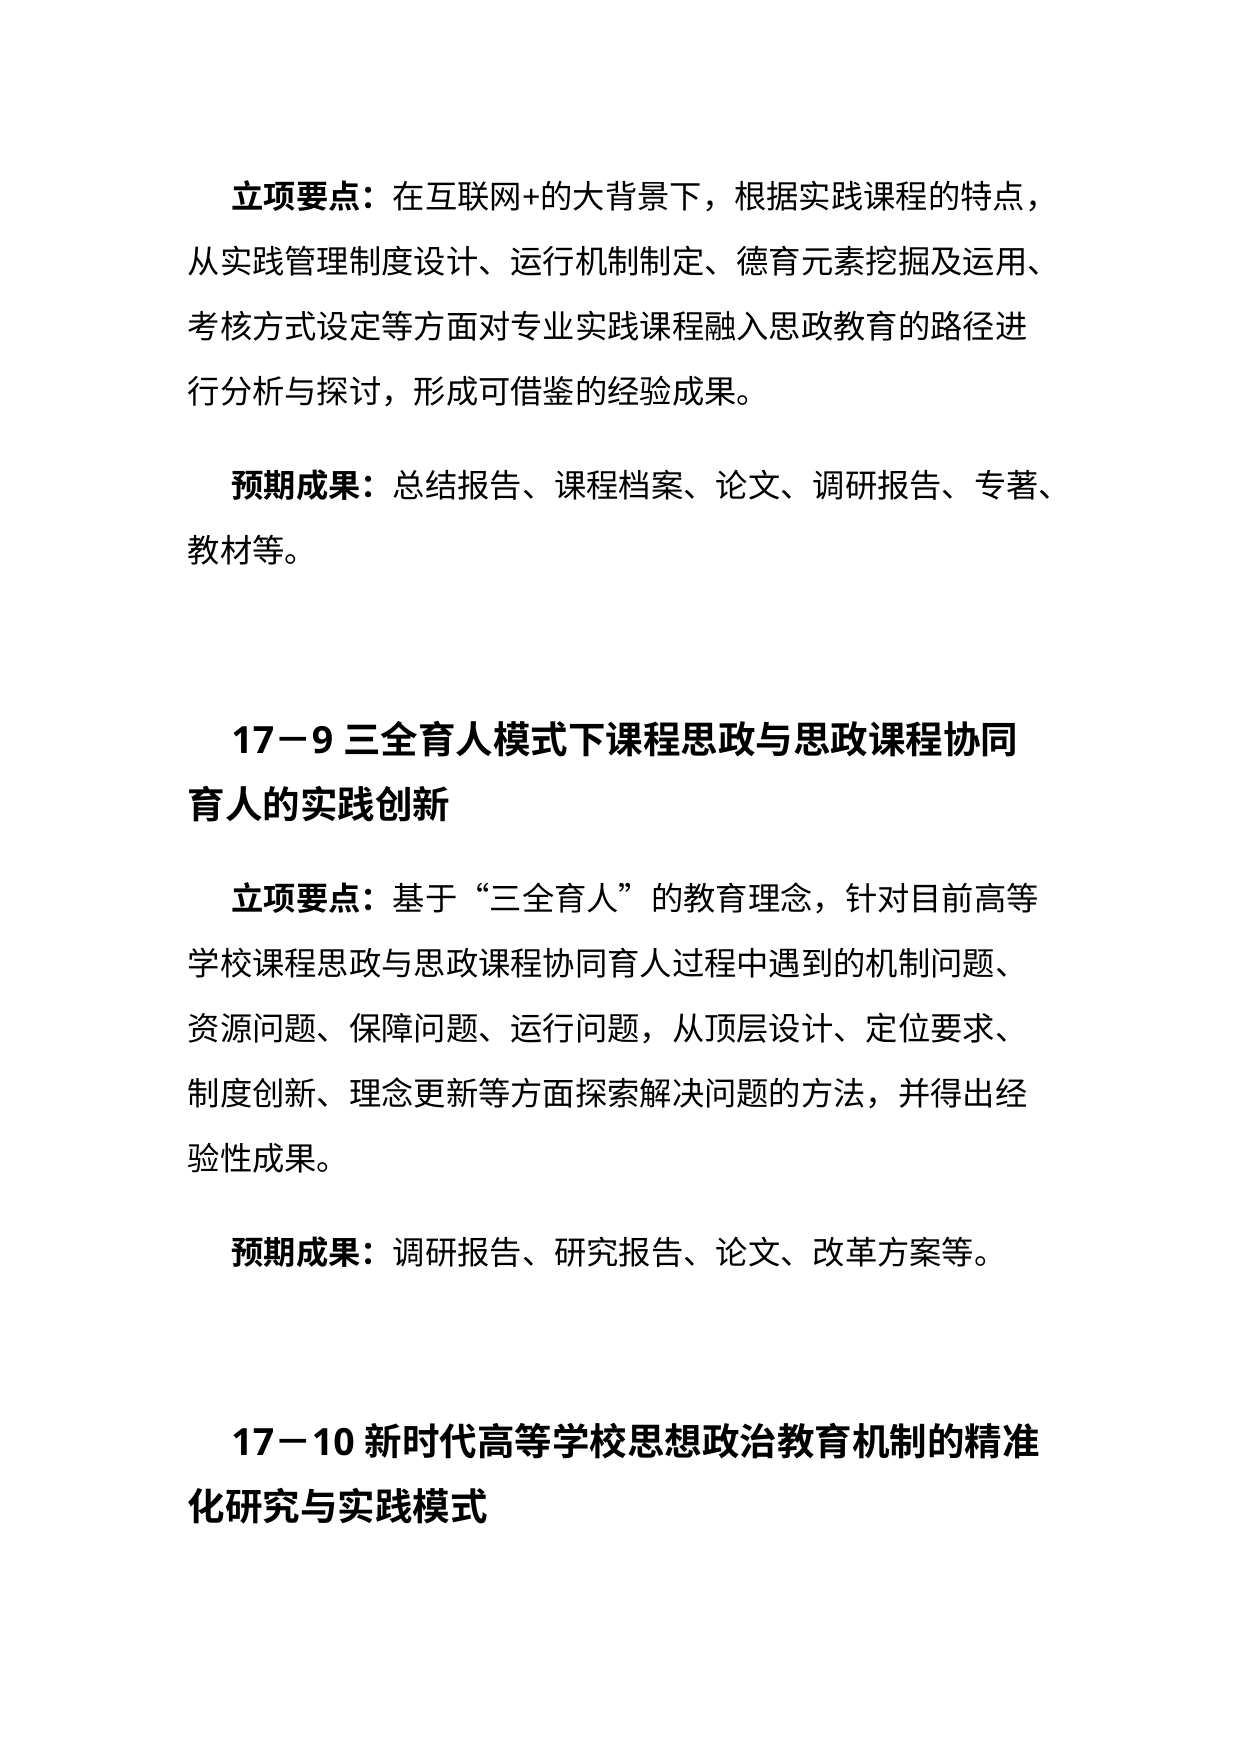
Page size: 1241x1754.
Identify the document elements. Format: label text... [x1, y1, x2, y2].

text 预期成果：调研报告、研究报告、论文、改革方案等。 [187, 1218, 1053, 1283]
text 立项要点：在互联网+的大背景下，根据实践课程的特点，从实践管理制度设计、运行机制制定、德育元素挖掘及运用、考核方式设定等方面对专业实践课程融入思政教育的路径进行分析与探讨，形成可借鉴的经验成果。 [187, 162, 1053, 422]
subtitle 17－10 新时代高等学校思想政治教育机制的精准化研究与实践模式 [187, 1406, 1053, 1536]
subtitle 17－9 三全育人模式下课程思政与思政课程协同育人的实践创新 [187, 704, 1053, 834]
text 立项要点：基于“三全育人”的教育理念，针对目前高等学校课程思政与思政课程协同育人过程中遇到的机制问题、资源问题、保障问题、运行问题，从顶层设计、定位要求、制度创新、理念更新等方面探索解决问题的方法，并得出经验性成果。 [187, 864, 1053, 1189]
text 预期成果：总结报告、课程档案、论文、调研报告、专著、教材等。 [187, 451, 1053, 581]
